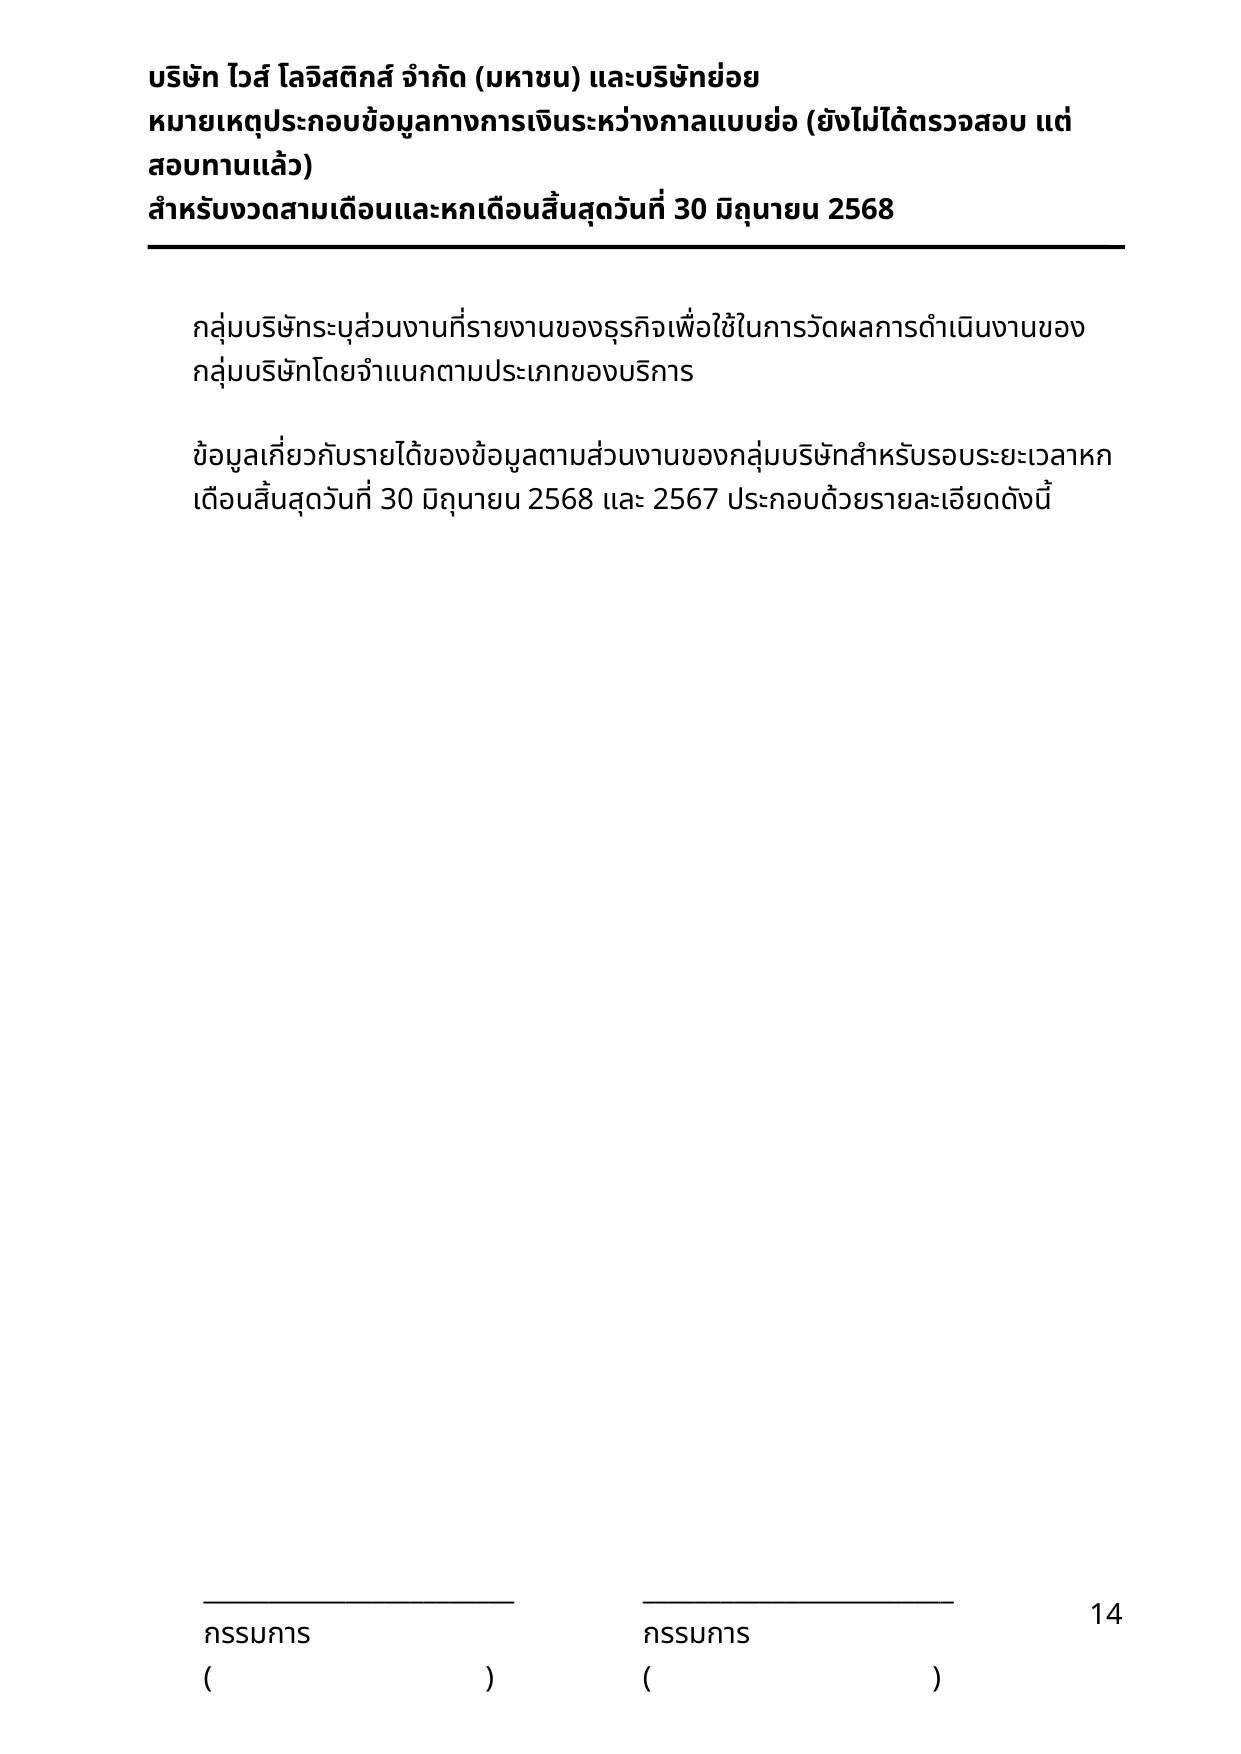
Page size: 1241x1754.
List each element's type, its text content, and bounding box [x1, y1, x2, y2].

text ข้อมูลเกี่ยวกับรายได้ของข้อมูลตามส่วนงานของกลุ่มบริษัทสำหรับรอบระยะเวลาหกเดือนสิ้นสุดวันที่ 30 มิถุนายน2568 และ 2567 ประกอบด้วยรายละเอียดดังนี้ [192, 434, 1124, 522]
text กลุ่มบริษัทระบุส่วนงานที่รายงานของธุรกิจเพื่อใช้ในการวัดผลการดำเนินงานของกลุ่มบริษัทโดยจำแนกตามประเภทของบริการ [192, 306, 1124, 394]
